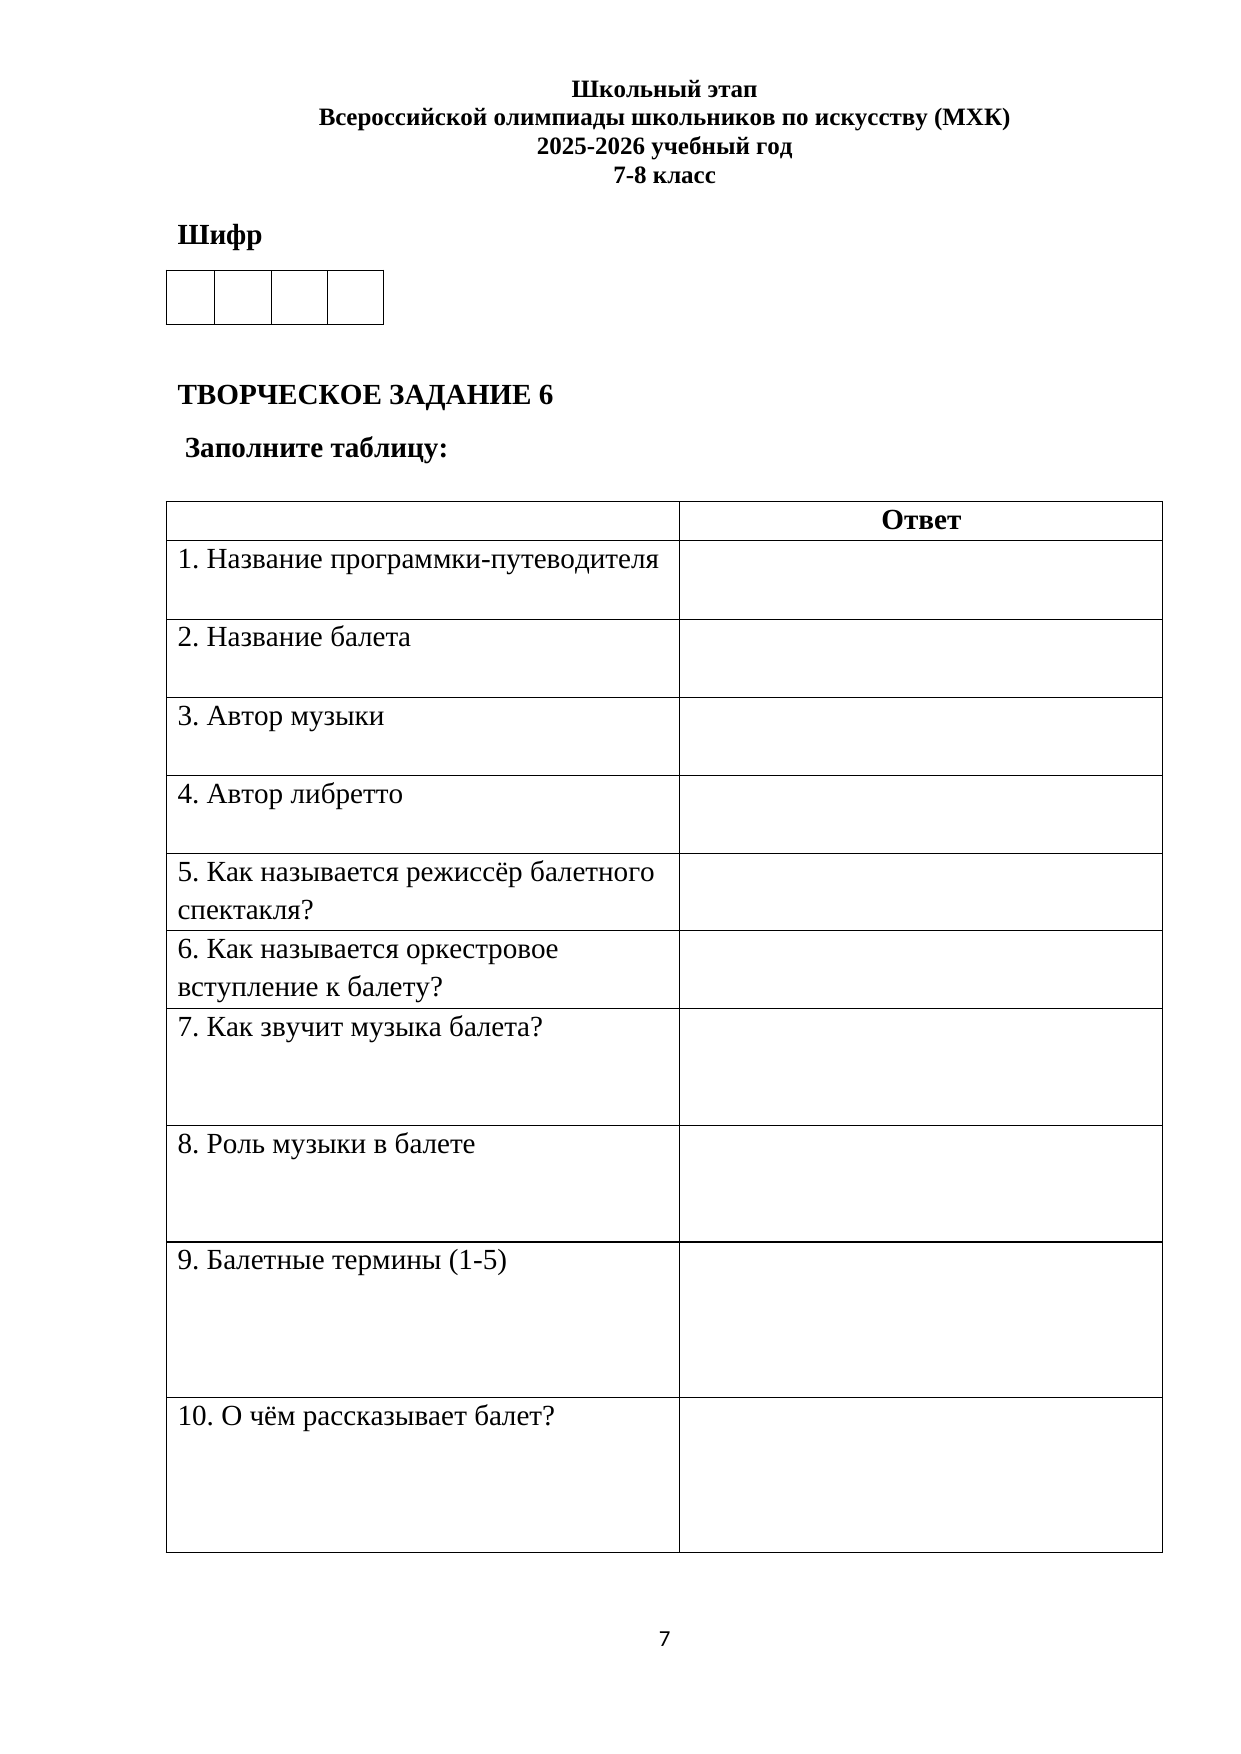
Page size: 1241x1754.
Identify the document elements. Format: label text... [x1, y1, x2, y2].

table_cell 4. Автор либретто [167, 776, 679, 853]
table_header [272, 271, 327, 323]
table_cell 5. Как называется режиссёр балетного спектакля? [167, 854, 679, 930]
table_cell 1. Название программки-путеводителя [167, 541, 679, 618]
table_cell 7. Как звучит музыка балета? [167, 1009, 679, 1125]
table_cell [680, 854, 1162, 930]
table_cell 6. Как называется оркестровое вступление к балету? [167, 931, 679, 1008]
table_cell [680, 1126, 1162, 1241]
table_header [215, 271, 271, 323]
table_cell [680, 776, 1162, 853]
table_cell [680, 1243, 1162, 1397]
table_header [167, 502, 679, 540]
table_cell [680, 620, 1162, 697]
text Заполните таблицу: [177, 430, 1152, 464]
table_cell 8. Роль музыки в балете [167, 1126, 679, 1241]
table_cell [680, 1009, 1162, 1125]
table_cell [680, 931, 1162, 1008]
table_header [328, 271, 383, 323]
table_cell 9. Балетные термины (1-5) [167, 1243, 679, 1397]
table_cell [680, 1398, 1162, 1552]
table_header [167, 271, 214, 323]
table_cell 3. Автор музыки [167, 698, 679, 775]
text Шифр [177, 217, 1152, 250]
table_header Ответ [680, 502, 1162, 540]
table_cell [680, 698, 1162, 775]
table_cell 10. О чём рассказывает балет? [167, 1398, 679, 1552]
text ТВОРЧЕСКОЕ ЗАДАНИЕ 6 [177, 377, 1152, 411]
table_cell 2. Название балета [167, 620, 679, 697]
table_cell [680, 541, 1162, 618]
